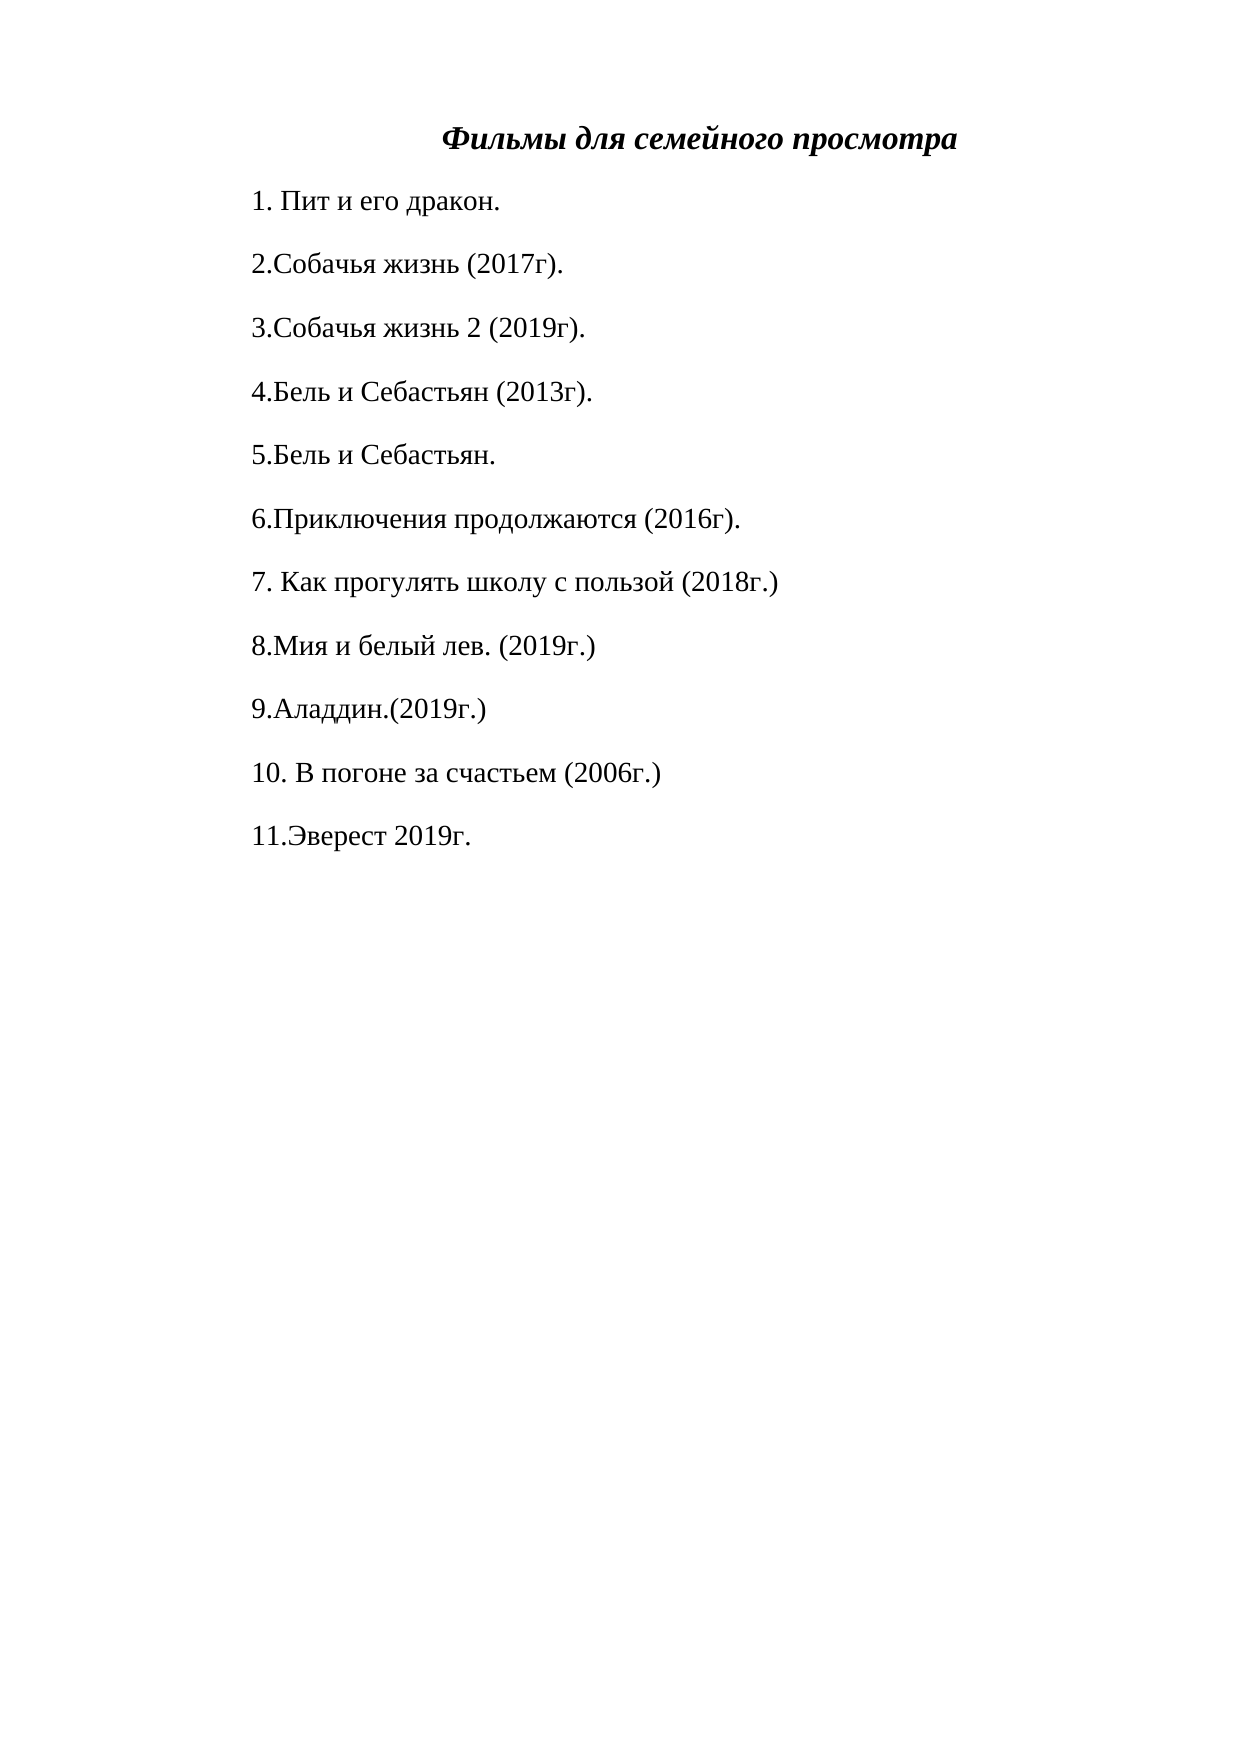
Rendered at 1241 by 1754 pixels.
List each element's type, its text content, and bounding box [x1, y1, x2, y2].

text Фильмы для семейного просмотра [177, 118, 1152, 156]
text 10. В погоне за счастьем (2006г.) [177, 755, 1152, 788]
text 11.Эверест 2019г. [177, 818, 1152, 852]
text 7. Как прогулять школу с пользой (2018г.) [177, 564, 1152, 598]
text 6.Приключения продолжаются (2016г). [251, 501, 1152, 534]
text 9.Аладдин.(2019г.) [177, 691, 1152, 725]
text 5.Бель и Себастьян. [251, 437, 1152, 471]
text 2.Собачья жизнь (2017г). [177, 247, 1152, 280]
text 1. Пит и его дракон. [177, 183, 1152, 217]
text 4.Бель и Себастьян (2013г). [251, 374, 1152, 407]
text 3.Собачья жизнь 2 (2019г). [177, 310, 1152, 344]
text 8.Мия и белый лев. (2019г.) [177, 628, 1152, 661]
